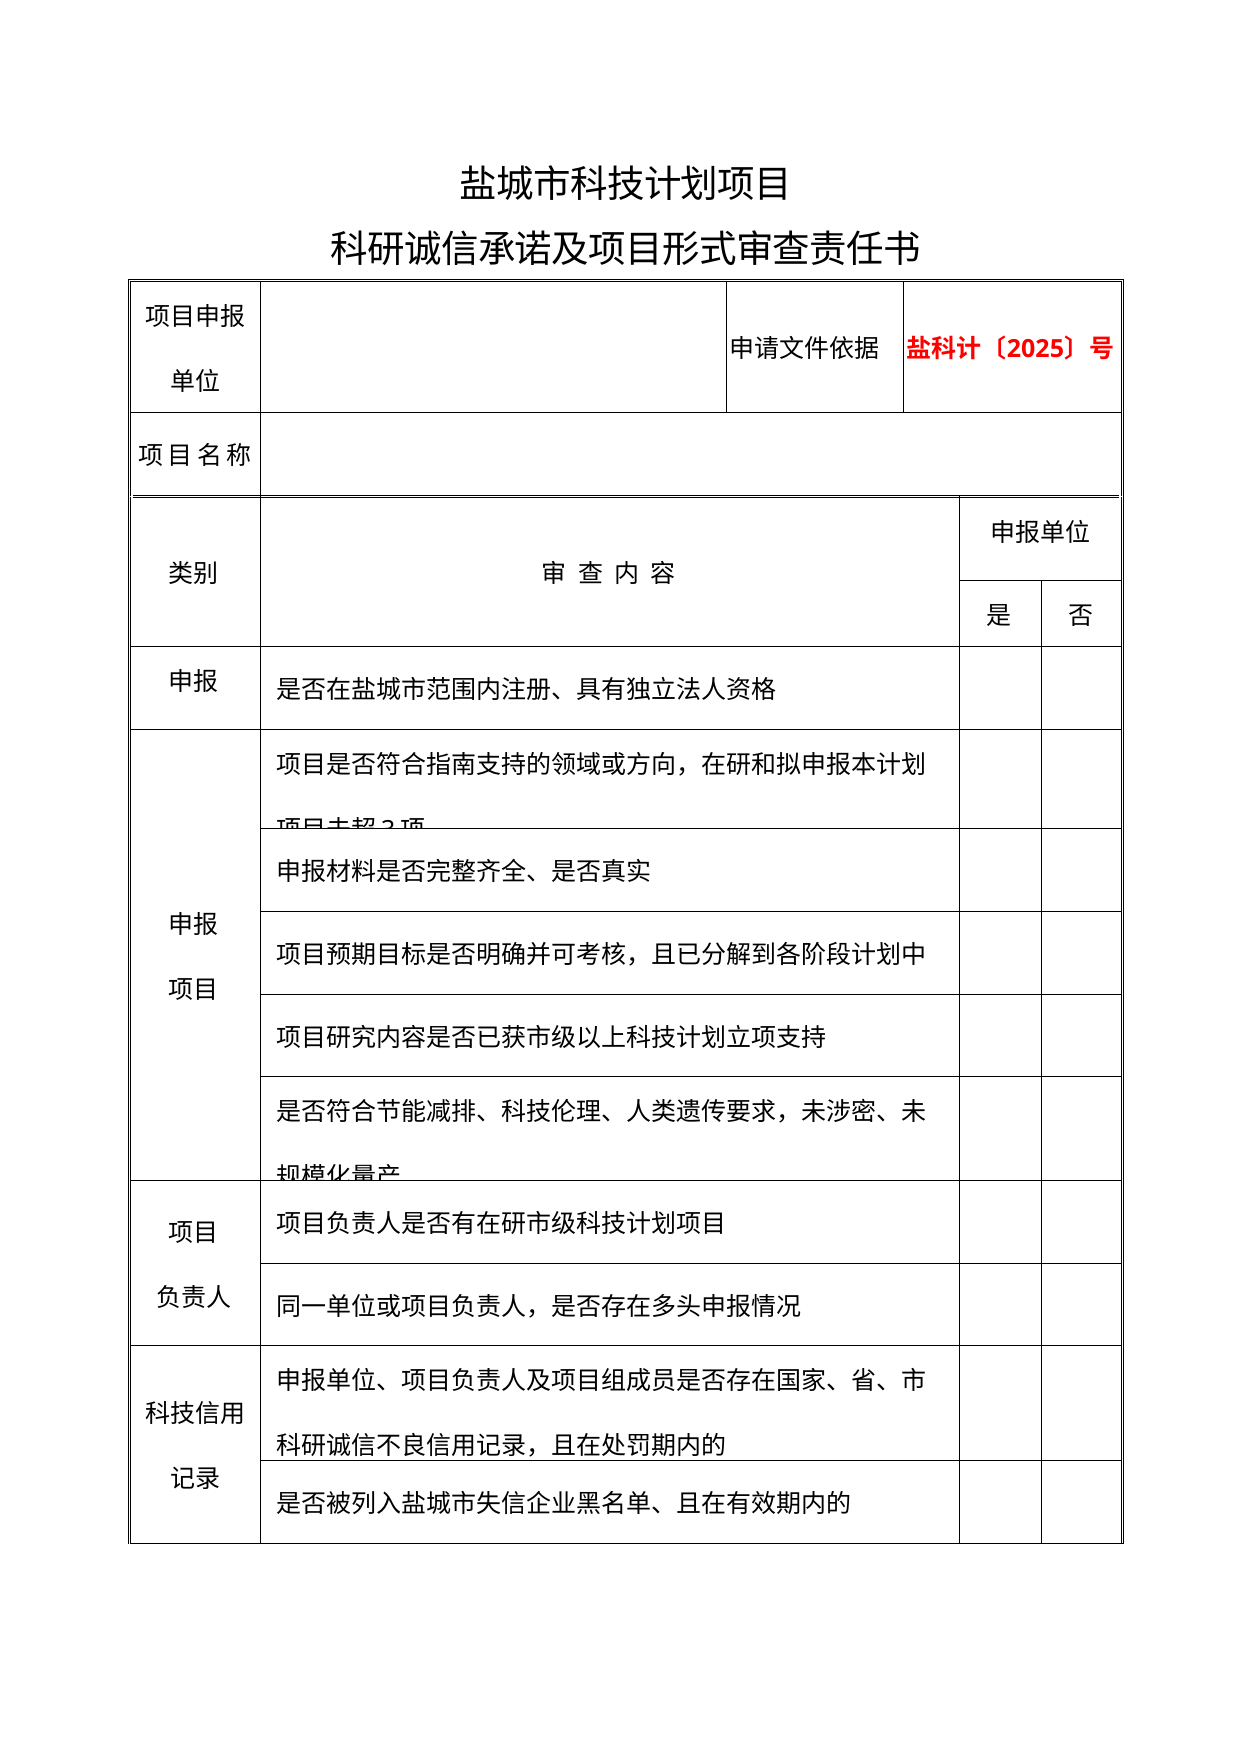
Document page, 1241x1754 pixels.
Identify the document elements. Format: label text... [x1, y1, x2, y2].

table_cell [960, 647, 1041, 729]
table_cell [960, 1461, 1041, 1543]
table_cell [1042, 829, 1121, 911]
table_cell 项目研究内容是否已获市级以上科技计划立项支持 [261, 995, 959, 1076]
table_cell [1042, 995, 1121, 1076]
table_cell 申报 单位 [131, 647, 260, 729]
table_cell [1042, 1264, 1121, 1345]
table_cell [1042, 912, 1121, 993]
table_cell 申报 项目 [131, 730, 260, 1180]
table_cell 项目负责人是否有在研市级科技计划项目 [261, 1181, 959, 1263]
table_cell 项目 负责人 [131, 1181, 260, 1345]
table_header 项目申报 单位 [131, 282, 260, 412]
text 盐城市科技计划项目 [165, 149, 1087, 214]
table_cell [960, 1346, 1041, 1460]
table_cell 是否在盐城市范围内注册、具有独立法人资格 [261, 647, 959, 729]
table_header [261, 282, 726, 412]
table_cell [1042, 1346, 1121, 1460]
table_cell [1042, 647, 1121, 729]
table_cell 类别 [131, 495, 260, 646]
table_cell 申报单位、项目负责人及项目组成员是否存在国家、省、市 科研诚信不良信用记录，且在处罚期内的 [261, 1346, 959, 1460]
table_cell 否 [1042, 581, 1121, 646]
table_cell 是否符合节能减排、科技伦理、人类遗传要求，未涉密、未 规模化量产 [261, 1077, 959, 1180]
table_cell 申报单位 自查意见 [960, 495, 1121, 580]
table_cell [1042, 1181, 1121, 1263]
table_cell [960, 730, 1041, 828]
table_cell 项目是否符合指南支持的领域或方向，在研和拟申报本计划 项目未超3项 [261, 730, 959, 828]
table_cell [960, 1264, 1041, 1345]
table_cell [1042, 1077, 1121, 1180]
table_cell [960, 912, 1041, 993]
table_cell [960, 1181, 1041, 1263]
table_cell [960, 995, 1041, 1076]
table_cell [1042, 730, 1121, 828]
table_cell 项目预期目标是否明确并可考核，且已分解到各阶段计划中 [261, 912, 959, 993]
table_cell 审 查 内 容 [261, 498, 959, 646]
table_cell [1042, 1461, 1121, 1543]
table_cell 科技信用 记录 [131, 1346, 260, 1543]
text 科研诚信承诺及项目形式审查责任书 [165, 214, 1087, 279]
table_header 申请文件依据 [727, 282, 903, 412]
table_cell [960, 1077, 1041, 1180]
table_header 盐科计〔2025〕号 [904, 282, 1121, 412]
table_cell [960, 829, 1041, 911]
table_cell 同一单位或项目负责人，是否存在多头申报情况 [261, 1264, 959, 1345]
table_cell 申报材料是否完整齐全、是否真实 [261, 829, 959, 911]
table_cell [261, 413, 1121, 494]
table_cell 是否被列入盐城市失信企业黑名单、且在有效期内的 [261, 1461, 959, 1543]
table_cell 是 [960, 581, 1041, 646]
table_cell 项目名称 [131, 413, 260, 494]
